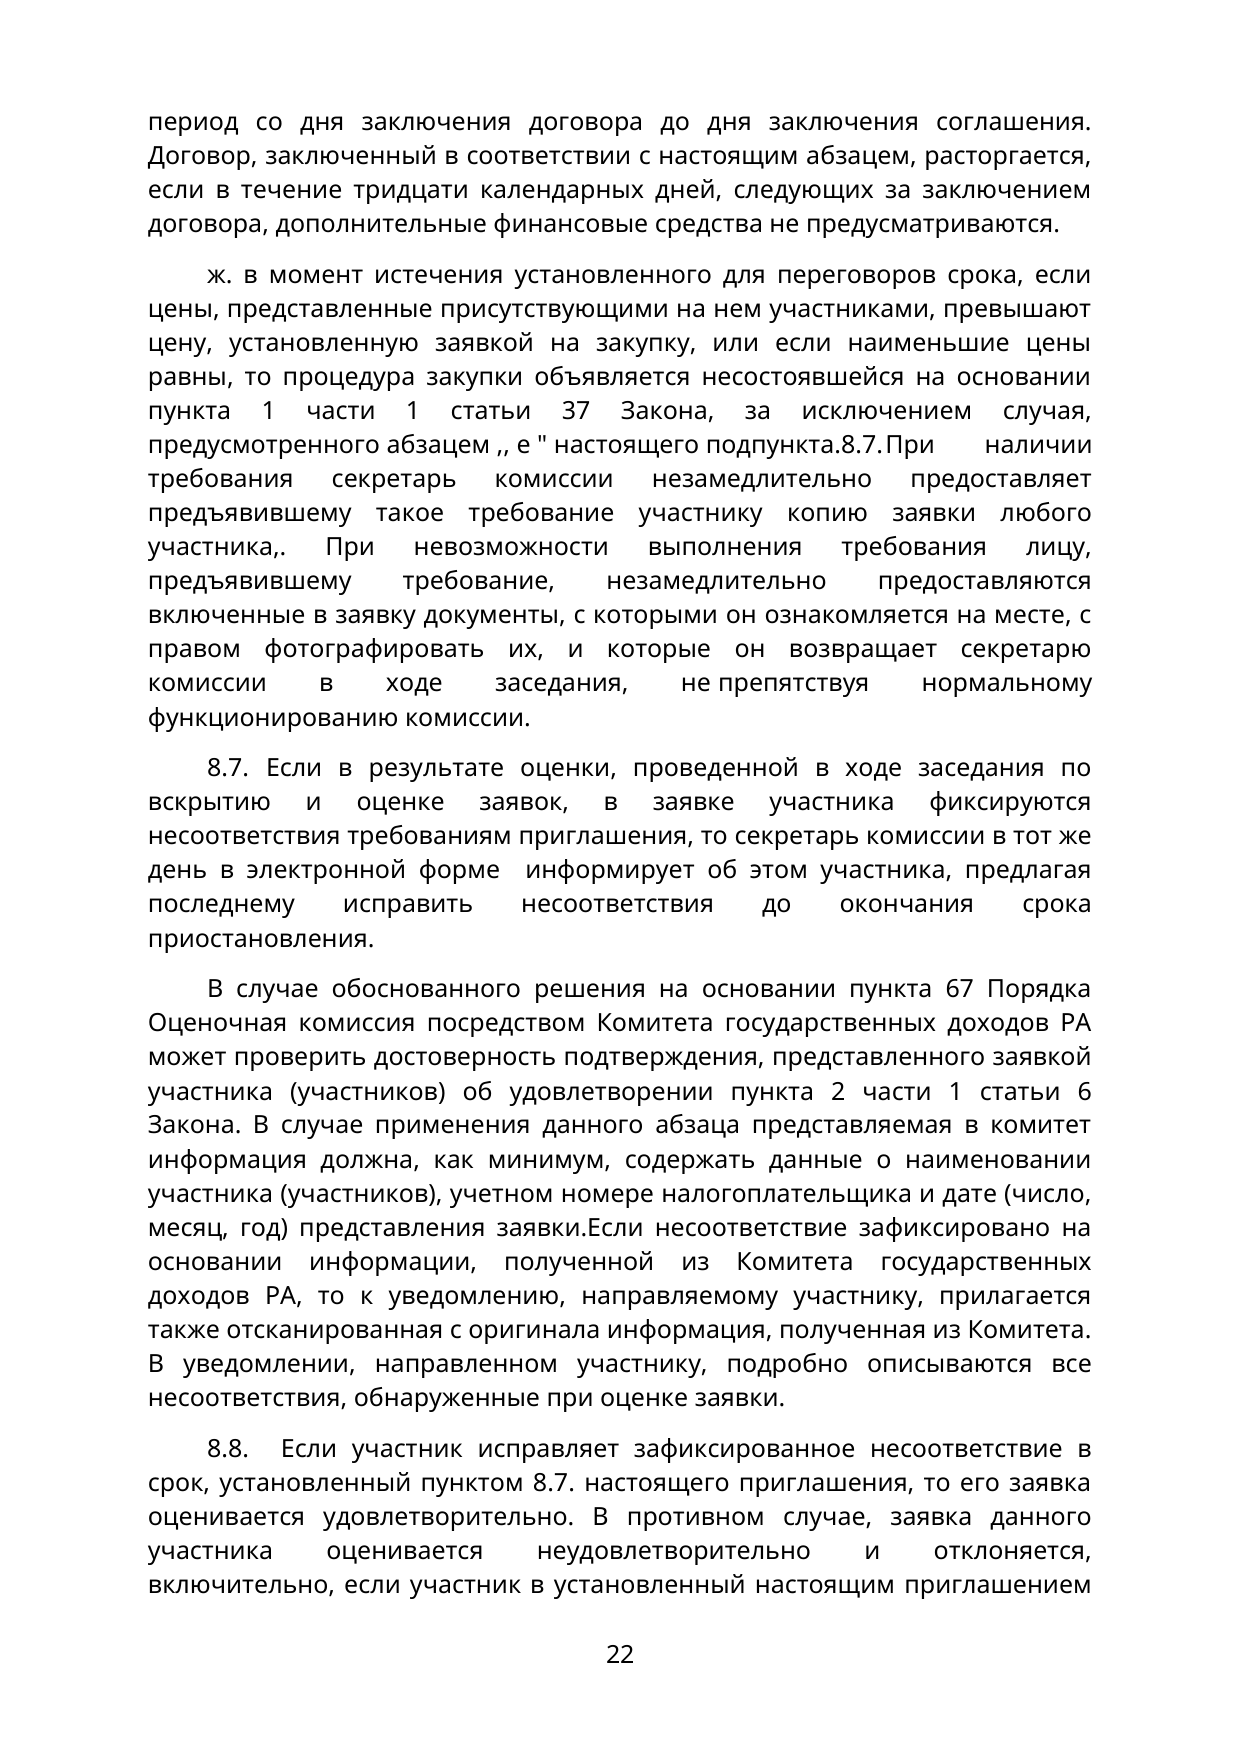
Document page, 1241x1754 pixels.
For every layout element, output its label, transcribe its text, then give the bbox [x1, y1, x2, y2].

text ж. в момент истечения установленного для переговоров срока, если цены, представленные присутствующими на нем участниками, превышают цену, установленную заявкой на закупку, или если наименьшие цены равны, то процедура закупки объявляется несостоявшейся на основании пункта 1 части 1 статьи 37 Закона, за исключением случая, предусмотренного абзацем ,, е " настоящего подпункта.8.7. При наличии требования секретарь комиссии незамедлительно предоставляет предъявившему такое требование участнику копию заявки любого участника,. При невозможности выполнения требования лицу, предъявившему требование, незамедлительно предоставляются включенные в заявку документы, с которыми он ознакомляется на месте, с правом фотографировать их, и которые он возвращает секретарю комиссии в ходе заседания, не препятствуя нормальному функционированию комиссии. [148, 256, 1092, 733]
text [148, 1430, 1092, 1601]
text 8.7. Если в результате оценки, проведенной в ходе заседания по вскрытию и оценке заявок, в заявке участника фиксируются несоответствия требованиям приглашения, то секретарь комиссии в тот же день в электронной форме информирует об этом участника, предлагая последнему исправить несоответствия до окончания срока приостановления. [148, 750, 1092, 954]
text В случае обоснованного решения на основании пункта 67 Порядка Оценочная комиссия посредством Комитета государственных доходов РА может проверить достоверность подтверждения, представленного заявкой участника (участников) об удовлетворении пункта 2 части 1 статьи 6 Закона. В случае применения данного абзаца представляемая в комитет информация должна, как минимум, содержать данные о наименовании участника (участников), учетном номере налогоплательщика и дате (число, месяц, год) представления заявки.Если несоответствие зафиксировано на основании информации, полученной из Комитета государственных доходов РА, то к уведомлению, направляемому участнику, прилагается также отсканированная с оригинала информация, полученная из Комитета. В уведомлении, направленном участнику, подробно описываются все несоответствия, обнаруженные при оценке заявки. [148, 971, 1092, 1414]
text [148, 103, 1092, 240]
